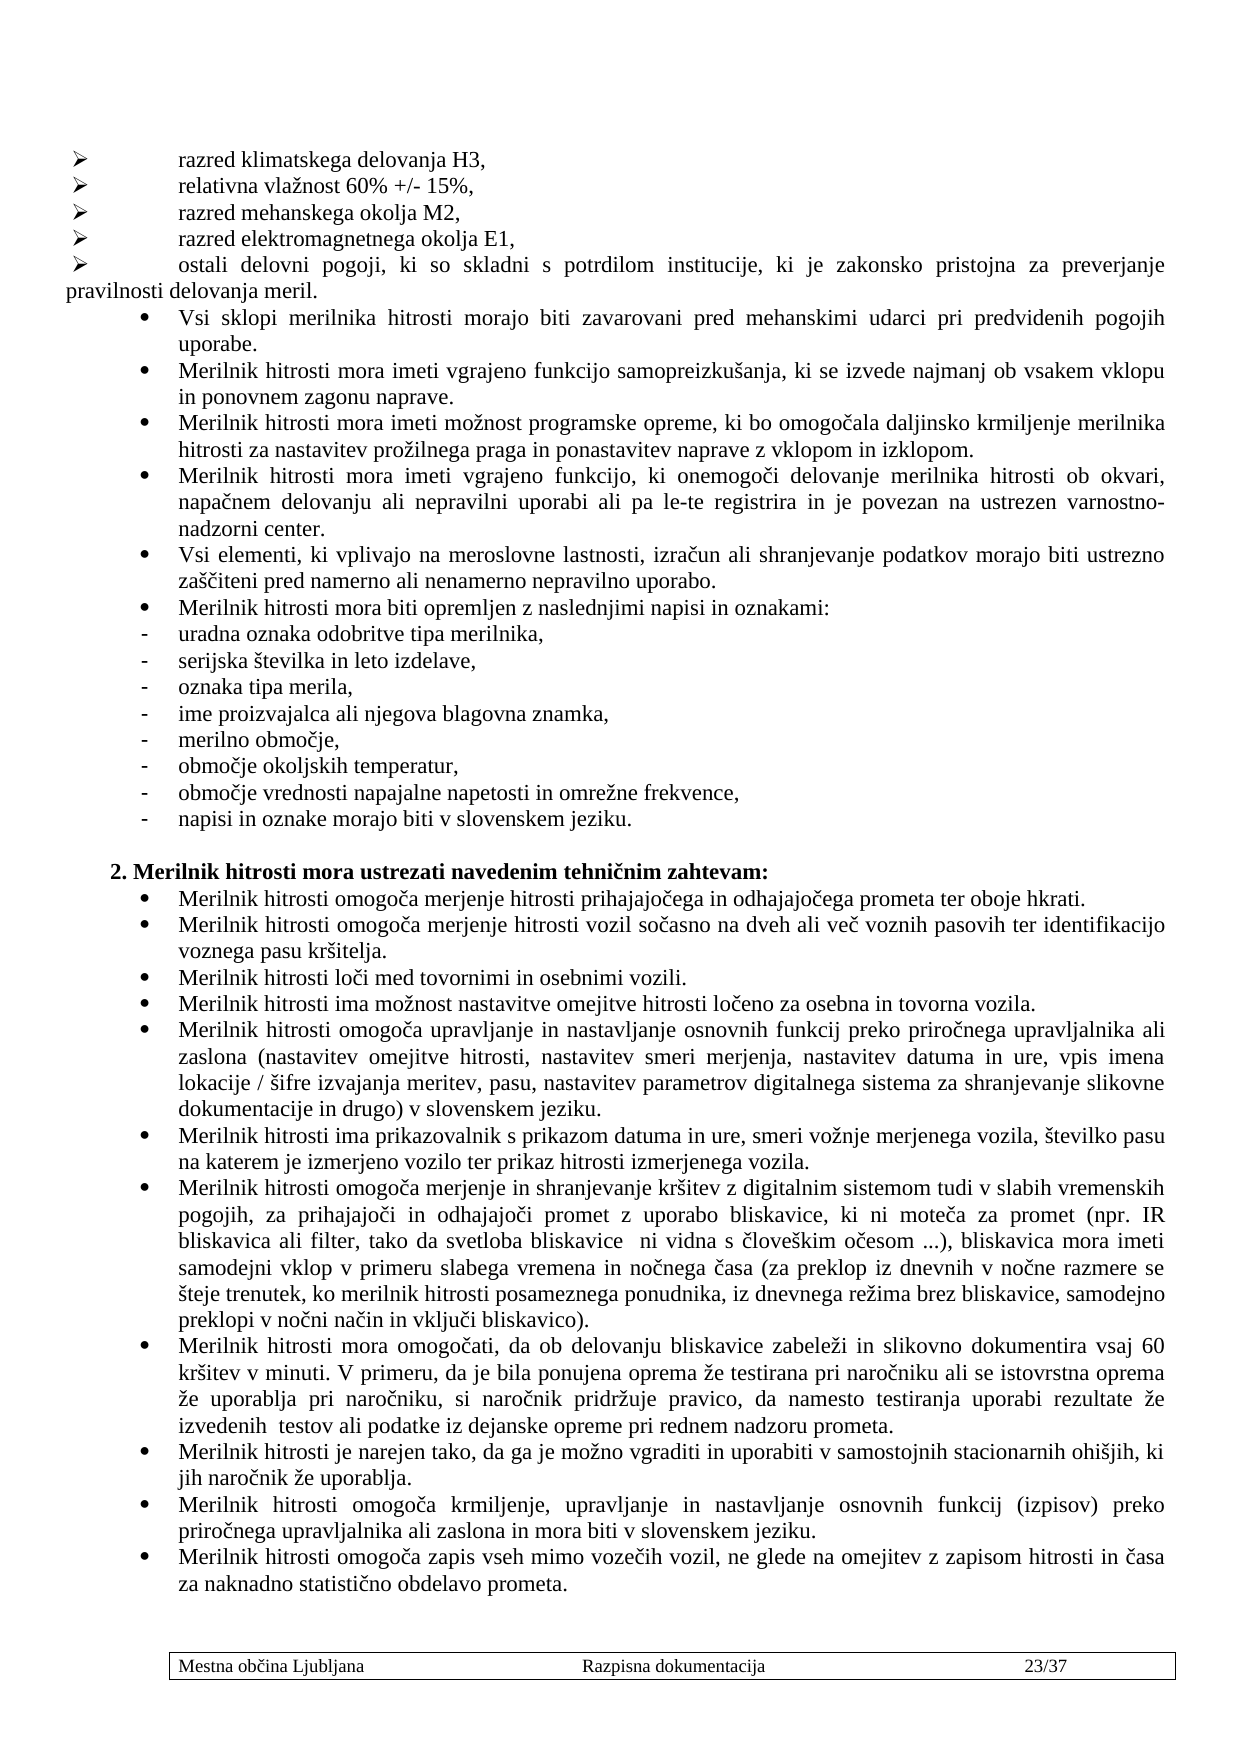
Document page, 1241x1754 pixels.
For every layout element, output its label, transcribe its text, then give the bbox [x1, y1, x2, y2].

list Merilnik hitrosti omogoča zapis vseh mimo vozečih vozil, ne glede na omejitev z zapisom hitrosti in časa za naknadno statistično obdelavo prometa. [141, 1543, 1167, 1596]
list razred mehanskega okolja M2, [66, 198, 1167, 225]
list Merilnik hitrosti mora imeti vgrajeno funkcijo, ki onemogoči delovanje merilnika hitrosti ob okvari, napačnem delovanju ali nepravilni uporabi ali pa le-te registrira in je povezan na ustrezen varnostno-nadzorni center. [141, 462, 1167, 541]
list ostali delovni pogoji, ki so skladni s potrdilom institucije, ki je zakonsko pristojna za preverjanje pravilnosti delovanja meril. [66, 251, 1167, 304]
list Merilnik hitrosti omogoča merjenje hitrosti vozil sočasno na dveh ali več voznih pasovih ter identifikacijo voznega pasu kršitelja. [141, 911, 1167, 964]
list Merilnik hitrosti je narejen tako, da ga je možno vgraditi in uporabiti v samostojnih stacionarnih ohišjih, ki jih naročnik že uporablja. [141, 1438, 1167, 1491]
list Merilnik hitrosti mora omogočati, da ob delovanju bliskavice zabeleži in slikovno dokumentira vsaj 60 kršitev v minuti. V primeru, da je bila ponujena oprema že testirana pri naročniku ali se istovrstna oprema že uporablja pri naročniku, si naročnik pridržuje pravico, da namesto testiranja uporabi rezultate že izvedenih testov ali podatke iz dejanske opreme pri rednem nadzoru prometa. [141, 1333, 1167, 1438]
list relativna vlažnost 60% +/- 15%, [66, 172, 1167, 198]
list Merilnik hitrosti omogoča merjenje hitrosti prihajajočega in odhajajočega prometa ter oboje hkrati. [141, 884, 1167, 911]
list Merilnik hitrosti omogoča krmiljenje, upravljanje in nastavljanje osnovnih funkcij (izpisov) preko priročnega upravljalnika ali zaslona in mora biti v slovenskem jeziku. [141, 1491, 1167, 1543]
list Merilnik hitrosti mora imeti možnost programske opreme, ki bo omogočala daljinsko krmiljenje merilnika hitrosti za nastavitev prožilnega praga in ponastavitev naprave z vklopom in izklopom. [141, 409, 1167, 462]
list Merilnik hitrosti ima možnost nastavitve omejitve hitrosti ločeno za osebna in tovorna vozila. [141, 990, 1167, 1016]
list Merilnik hitrosti loči med tovornimi in osebnimi vozili. [141, 964, 1167, 990]
list serijska številka in leto izdelave, [141, 647, 1167, 673]
list oznaka tipa merila, [141, 673, 1167, 699]
list Merilnik hitrosti omogoča merjenje in shranjevanje kršitev z digitalnim sistemom tudi v slabih vremenskih pogojih, za prihajajoči in odhajajoči promet z uporabo bliskavice, ki ni moteča za promet (npr. IR bliskavica ali filter, tako da svetloba bliskavice ni vidna s človeškim očesom ...), bliskavica mora imeti samodejni vklop v primeru slabega vremena in nočnega časa (za preklop iz dnevnih v nočne razmere se šteje trenutek, ko merilnik hitrosti posameznega ponudnika, iz dnevnega režima brez bliskavice, samodejno preklopi v nočni način in vključi bliskavico). [141, 1174, 1167, 1333]
list napisi in oznake morajo biti v slovenskem jeziku. [141, 805, 1167, 832]
list ime proizvajalca ali njegova blagovna znamka, [141, 699, 1167, 726]
list merilno območje, [141, 726, 1167, 752]
list razred klimatskega delovanja H3, [66, 146, 1167, 172]
list razred elektromagnetnega okolja E1, [66, 225, 1167, 251]
text 2. Merilnik hitrosti mora ustrezati navedenim tehničnim zahtevam: [110, 858, 1167, 884]
list Merilnik hitrosti mora imeti vgrajeno funkcijo samopreizkušanja, ki se izvede najmanj ob vsakem vklopu in ponovnem zagonu naprave. [141, 357, 1167, 409]
list Merilnik hitrosti omogoča upravljanje in nastavljanje osnovnih funkcij preko priročnega upravljalnika ali zaslona (nastavitev omejitve hitrosti, nastavitev smeri merjenja, nastavitev datuma in ure, vpis imena lokacije / šifre izvajanja meritev, pasu, nastavitev parametrov digitalnega sistema za shranjevanje slikovne dokumentacije in drugo) v slovenskem jeziku. [141, 1016, 1167, 1122]
list območje vrednosti napajalne napetosti in omrežne frekvence, [141, 779, 1167, 805]
list Vsi elementi, ki vplivajo na meroslovne lastnosti, izračun ali shranjevanje podatkov morajo biti ustrezno zaščiteni pred namerno ali nenamerno nepravilno uporabo. [141, 541, 1167, 594]
list območje okoljskih temperatur, [141, 752, 1167, 779]
list Merilnik hitrosti ima prikazovalnik s prikazom datuma in ure, smeri vožnje merjenega vozila, številko pasu na katerem je izmerjeno vozilo ter prikaz hitrosti izmerjenega vozila. [141, 1122, 1167, 1174]
list uradna oznaka odobritve tipa merilnika, [141, 620, 1167, 647]
list Merilnik hitrosti mora biti opremljen z naslednjimi napisi in oznakami: [141, 594, 1167, 620]
list Vsi sklopi merilnika hitrosti morajo biti zavarovani pred mehanskimi udarci pri predvidenih pogojih uporabe. [141, 304, 1167, 357]
